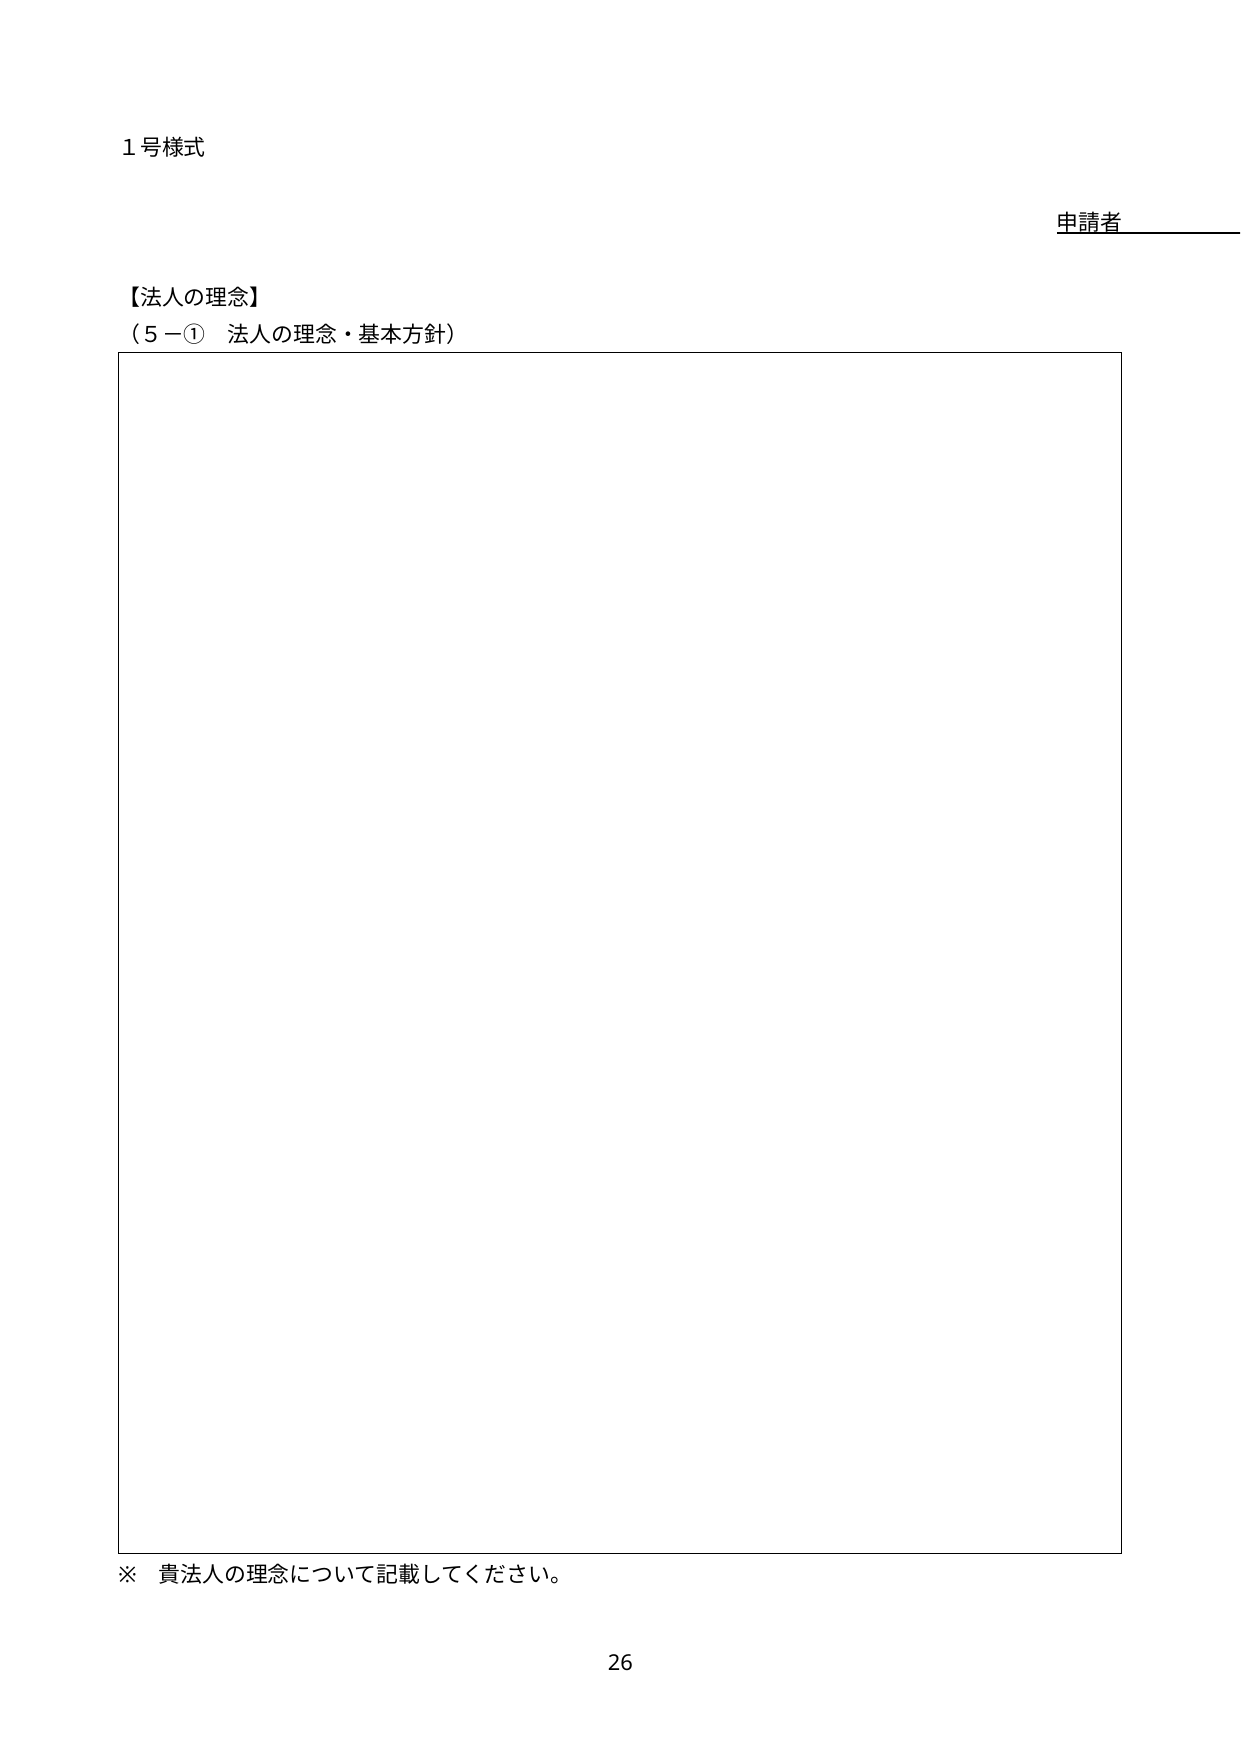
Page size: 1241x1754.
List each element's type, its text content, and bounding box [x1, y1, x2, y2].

text ※ 貴法人の理念について記載してください。 [118, 1554, 1122, 1592]
text 【法人の理念】 [118, 277, 1122, 314]
text １号様式 [118, 127, 1122, 164]
text （５－① 法人の理念・基本方針） [118, 314, 1122, 352]
text 申請者 [118, 202, 1122, 239]
table_header [119, 353, 1121, 1553]
